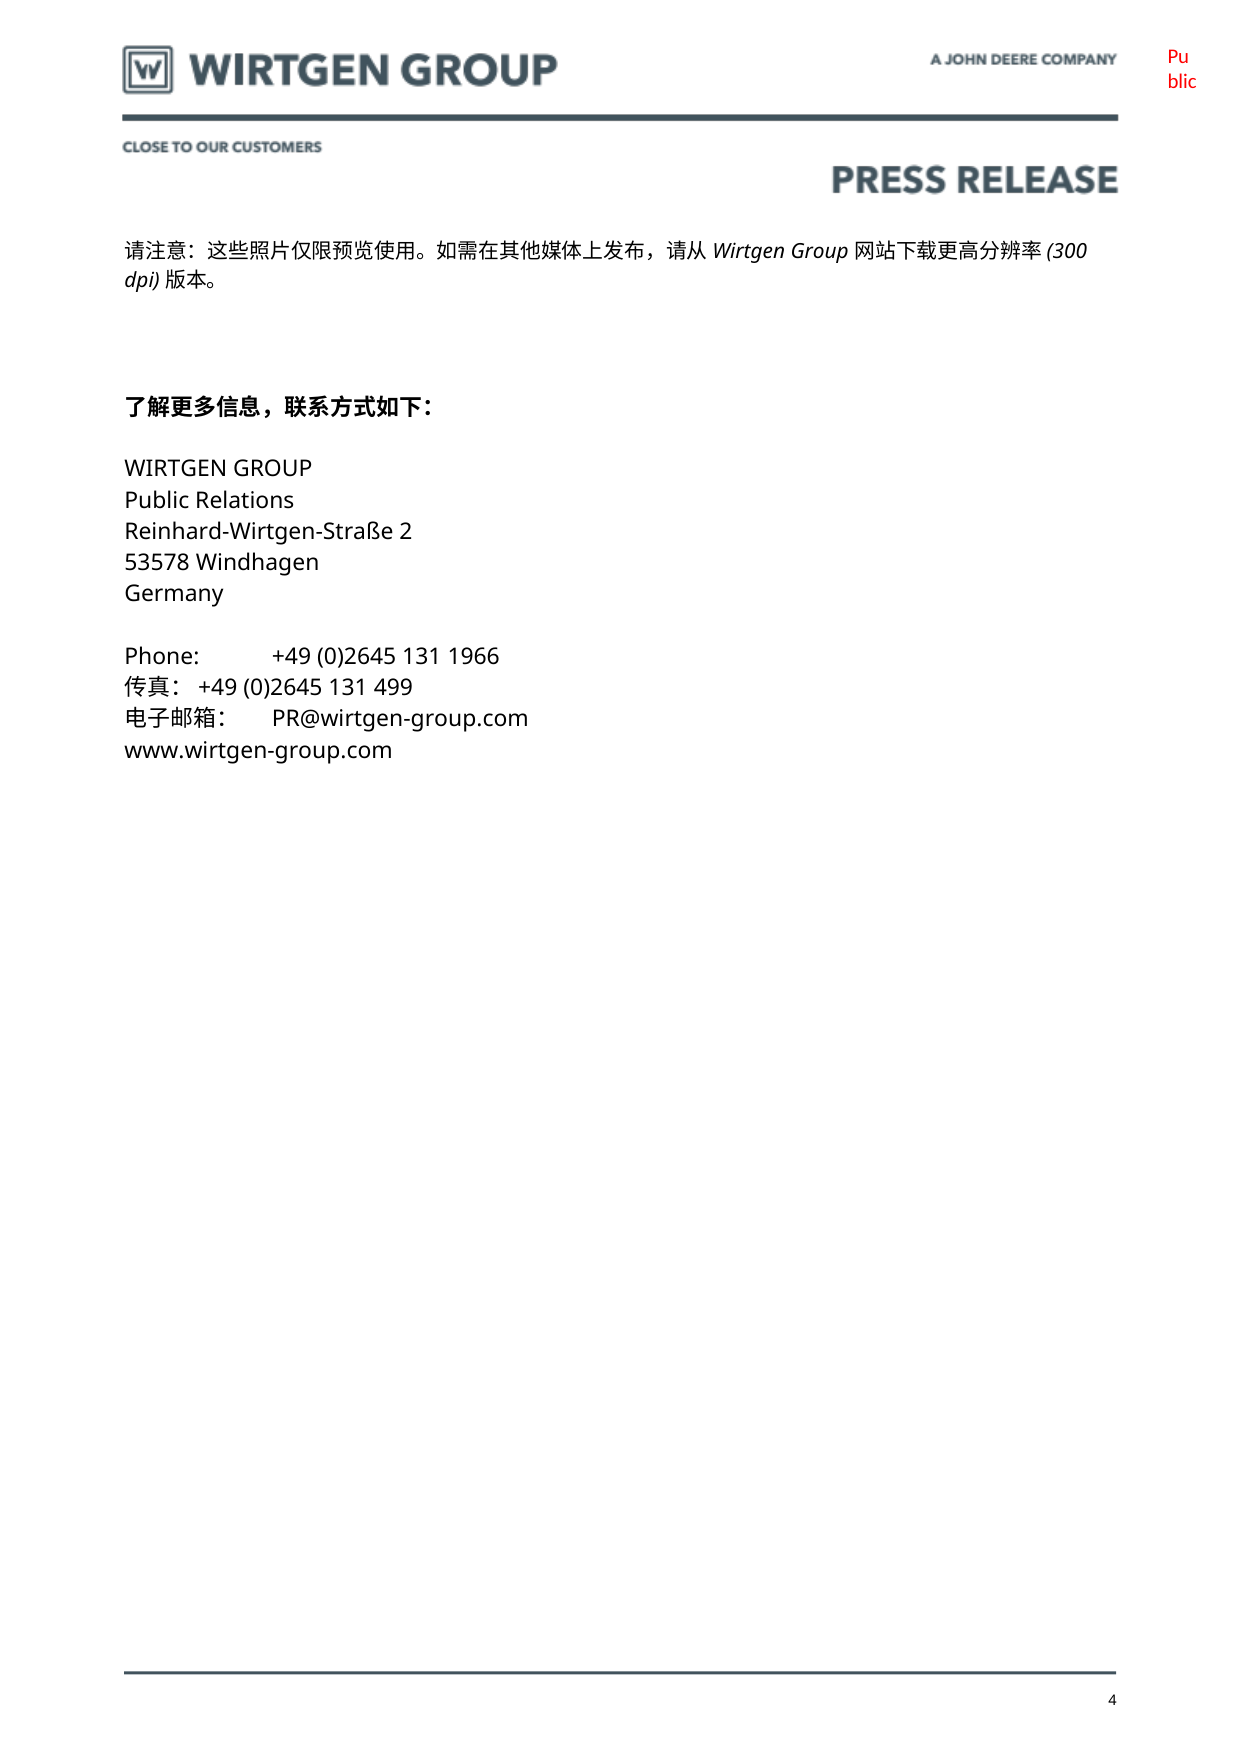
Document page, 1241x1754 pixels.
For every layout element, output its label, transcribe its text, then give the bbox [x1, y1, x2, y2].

text Reinhard-Wirtgen-Straße 2 [124, 515, 1116, 546]
text WIRTGEN GROUP [124, 452, 1116, 484]
text www.wirtgen-group.com [124, 734, 1116, 765]
text 请注意：这些照片仅限预览使用。如需在其他媒体上发布，请从 Wirtgen Group 网站下载更高分辨率 (300 dpi) 版本。 [124, 236, 1116, 293]
text Phone: +49 (0)2645 131 1966 [124, 640, 1116, 671]
text 传真： +49 (0)2645 131 499 [124, 671, 1116, 702]
text 了解更多信息，联系方式如下： [124, 393, 1116, 421]
text 电子邮箱： PR@wirtgen-group.com [124, 702, 1116, 734]
text Public Relations [124, 484, 1116, 515]
text Germany [124, 577, 1116, 609]
text 53578 Windhagen [124, 546, 1116, 577]
